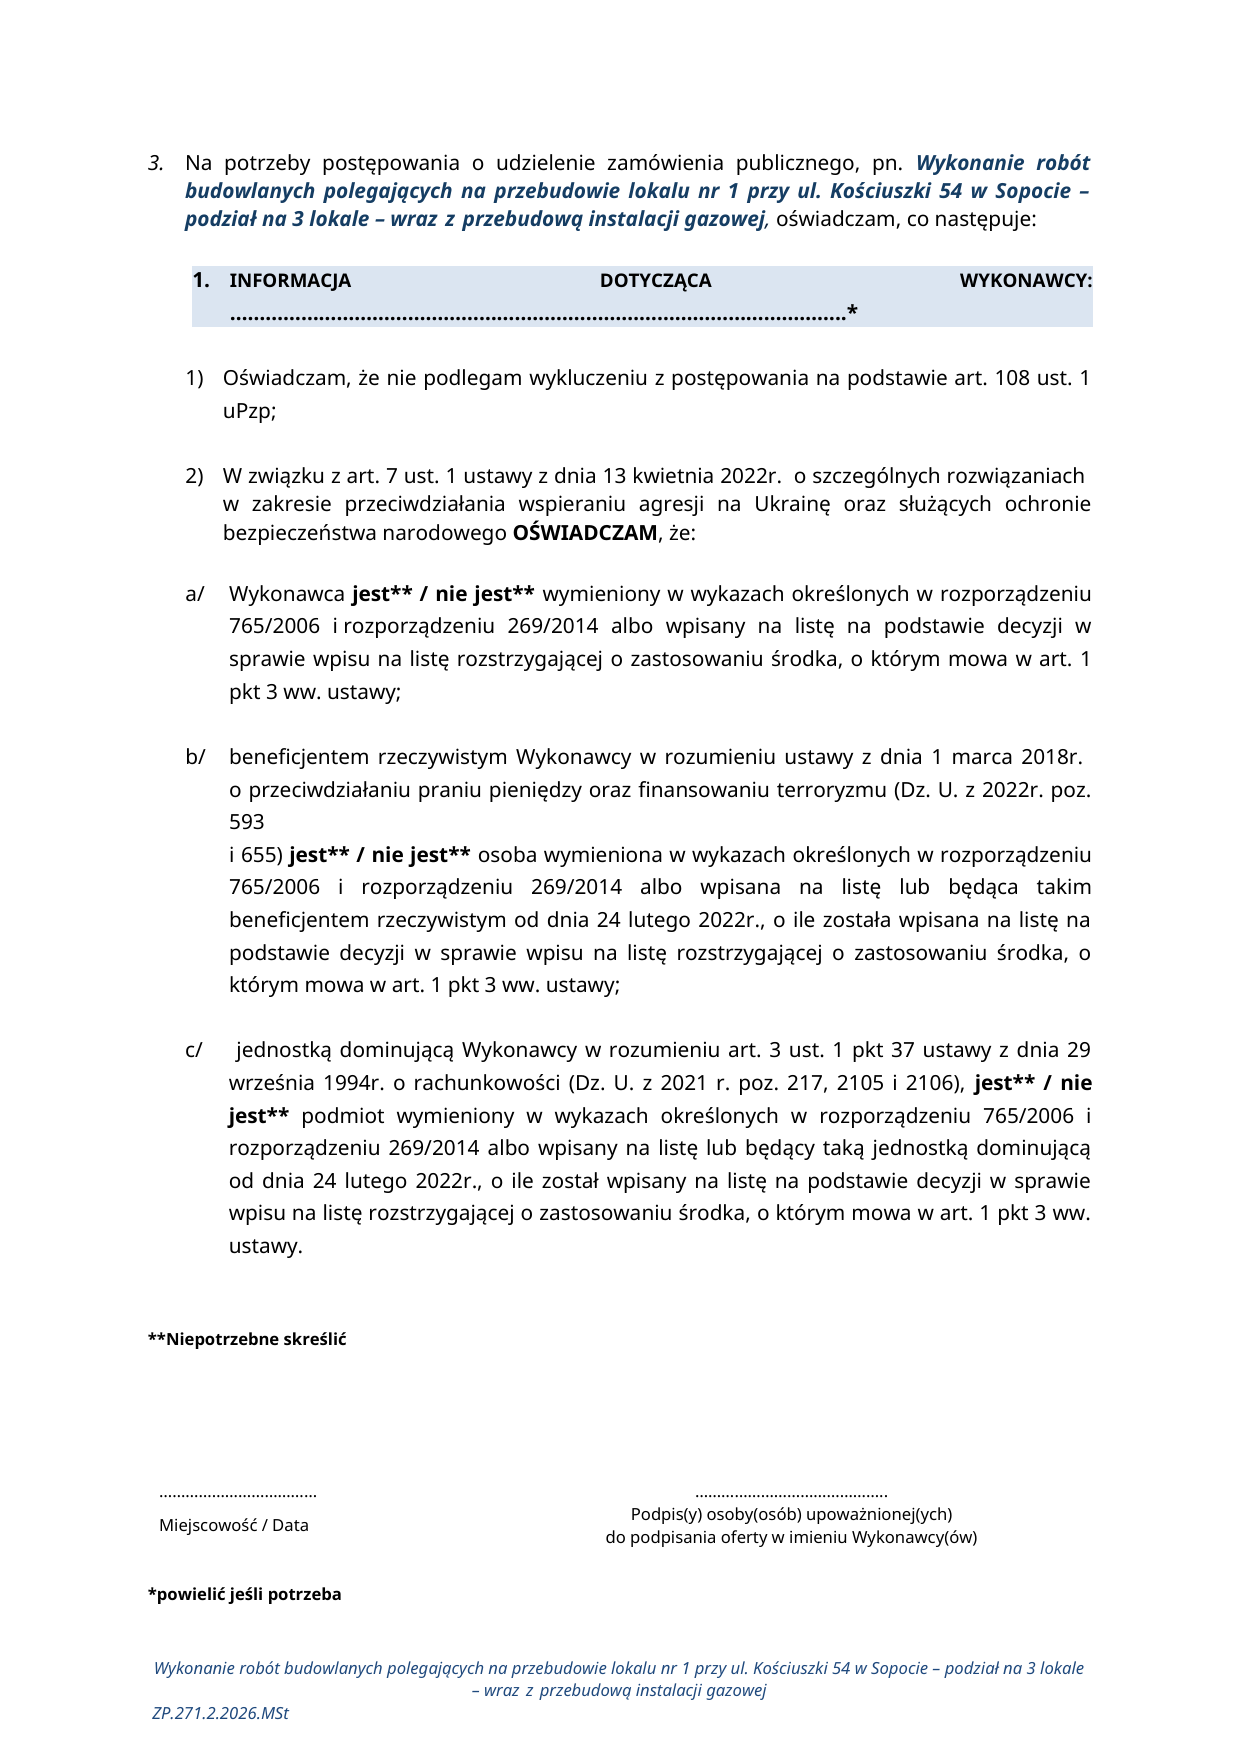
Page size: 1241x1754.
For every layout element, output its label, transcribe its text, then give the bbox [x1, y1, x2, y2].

table_header ……………………………… [148, 1480, 490, 1503]
table_cell Podpis(y) osoby(osób) upoważnionej(ych) do podpisania oferty w imieniu Wykonawcy(ów) [490, 1503, 1093, 1548]
list jednostką dominującą Wykonawcy w rozumieniu art. 3 ust. 1 pkt 37 ustawy z dnia 29 września 1994r. o rachunkowości (Dz. U. z 2021 r. poz. 217, 2105 i 2106), jest** / nie jest** podmiot wymieniony w wykazach określonych w rozporządzeniu 765/2006 i rozporządzeniu 269/2014 albo wpisany na listę lub będący taką jednostką dominującą od dnia 24 lutego 2022r., o ile został wpisany na listę na podstawie decyzji w sprawie wpisu na listę rozstrzygającej o zastosowaniu środka, o którym mowa w art. 1 pkt 3 ww. ustawy. [185, 1036, 1093, 1259]
list W związku z art. 7 ust. 1 ustawy z dnia 13 kwietnia 2022r. o szczególnych rozwiązaniach w zakresie przeciwdziałania wspieraniu agresji na Ukrainę oraz służących ochronie bezpieczeństwa narodowego OŚWIADCZAM, że: [185, 461, 1093, 546]
list beneficjentem rzeczywistym Wykonawcy w rozumieniu ustawy z dnia 1 marca 2018r. o przeciwdziałaniu praniu pieniędzy oraz finansowaniu terroryzmu (Dz. U. z 2022r. poz. 593 i 655) jest** / nie jest** osoba wymieniona w wykazach określonych w rozporządzeniu 765/2006 i rozporządzeniu 269/2014 albo wpisana na listę lub będąca takim beneficjentem rzeczywistym od dnia 24 lutego 2022r., o ile została wpisana na listę na podstawie decyzji w sprawie wpisu na listę rozstrzygającej o zastosowaniu środka, o którym mowa w art. 1 pkt 3 ww. ustawy; [185, 742, 1093, 999]
text *powielić jeśli potrzeba [148, 1582, 1093, 1605]
list INFORMACJA DOTYCZĄCA WYKONAWCY: …………………………………………………………………………………………..* [192, 266, 1093, 327]
list Na potrzeby postępowania o udzielenie zamówienia publicznego, pn. Wykonanie robót budowlanych polegających na przebudowie lokalu nr 1 przy ul. Kościuszki 54 w Sopocie – podział na 3 lokale – wraz z przebudową instalacji gazowej, oświadczam, co następuje: [148, 148, 1093, 233]
text **Niepotrzebne skreślić [148, 1328, 1093, 1350]
table_header …………………………………….. [490, 1480, 1093, 1503]
table_cell Miejscowość / Data [148, 1503, 490, 1548]
list Oświadczam, że nie podlegam wykluczeniu z postępowania na podstawie art. 108 ust. 1 uPzp; [185, 363, 1093, 424]
list Wykonawca jest** / nie jest** wymieniony w wykazach określonych w rozporządzeniu 765/2006 i rozporządzeniu 269/2014 albo wpisany na listę na podstawie decyzji w sprawie wpisu na listę rozstrzygającej o zastosowaniu środka, o którym mowa w art. 1 pkt 3 ww. ustawy; [185, 579, 1093, 705]
